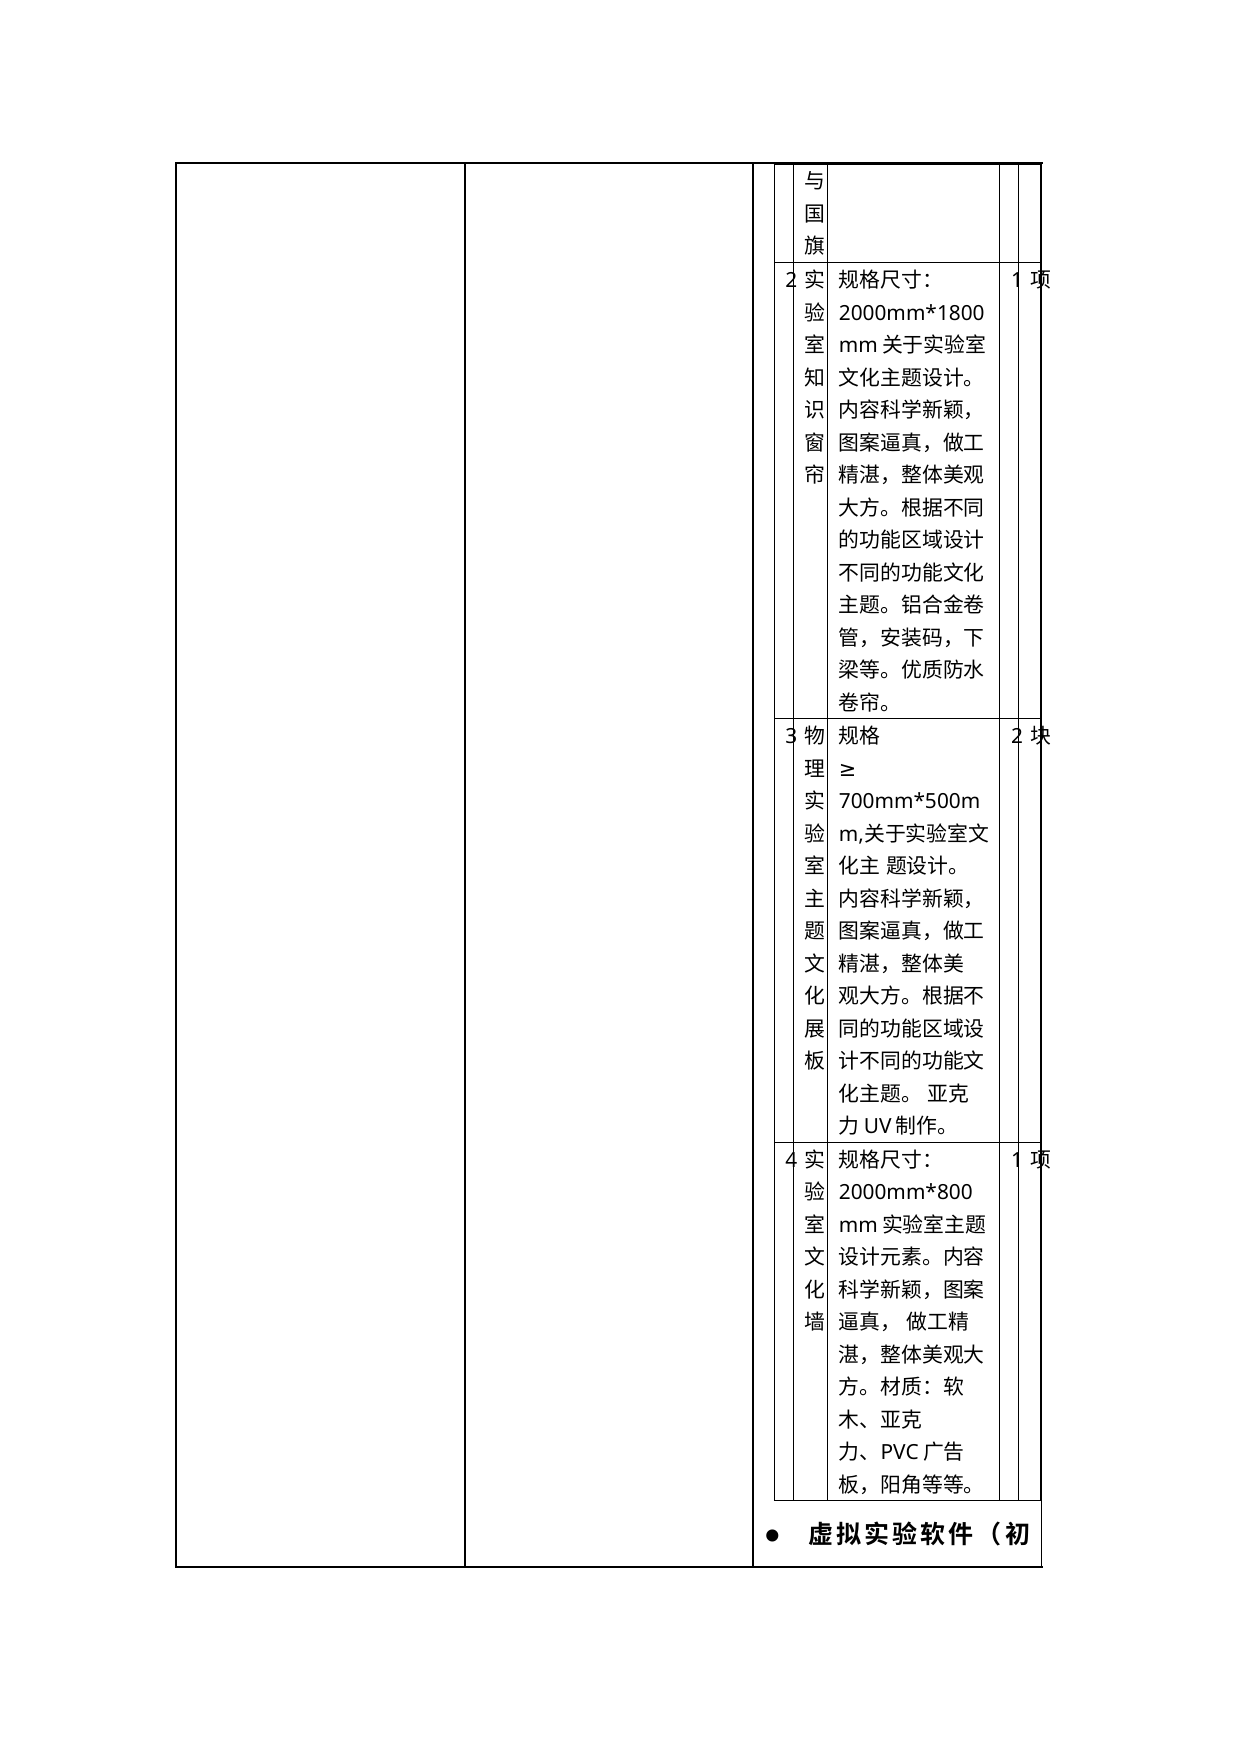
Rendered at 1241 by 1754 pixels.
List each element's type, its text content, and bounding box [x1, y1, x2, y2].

table_cell 智能化学吊装实验室56座 智能生物吊装实验室56座 智能物理吊装实验室56座 虚拟实验软件（初高中） [754, 164, 1041, 1566]
table_cell [466, 164, 752, 1566]
table_cell 1 [177, 164, 464, 1566]
